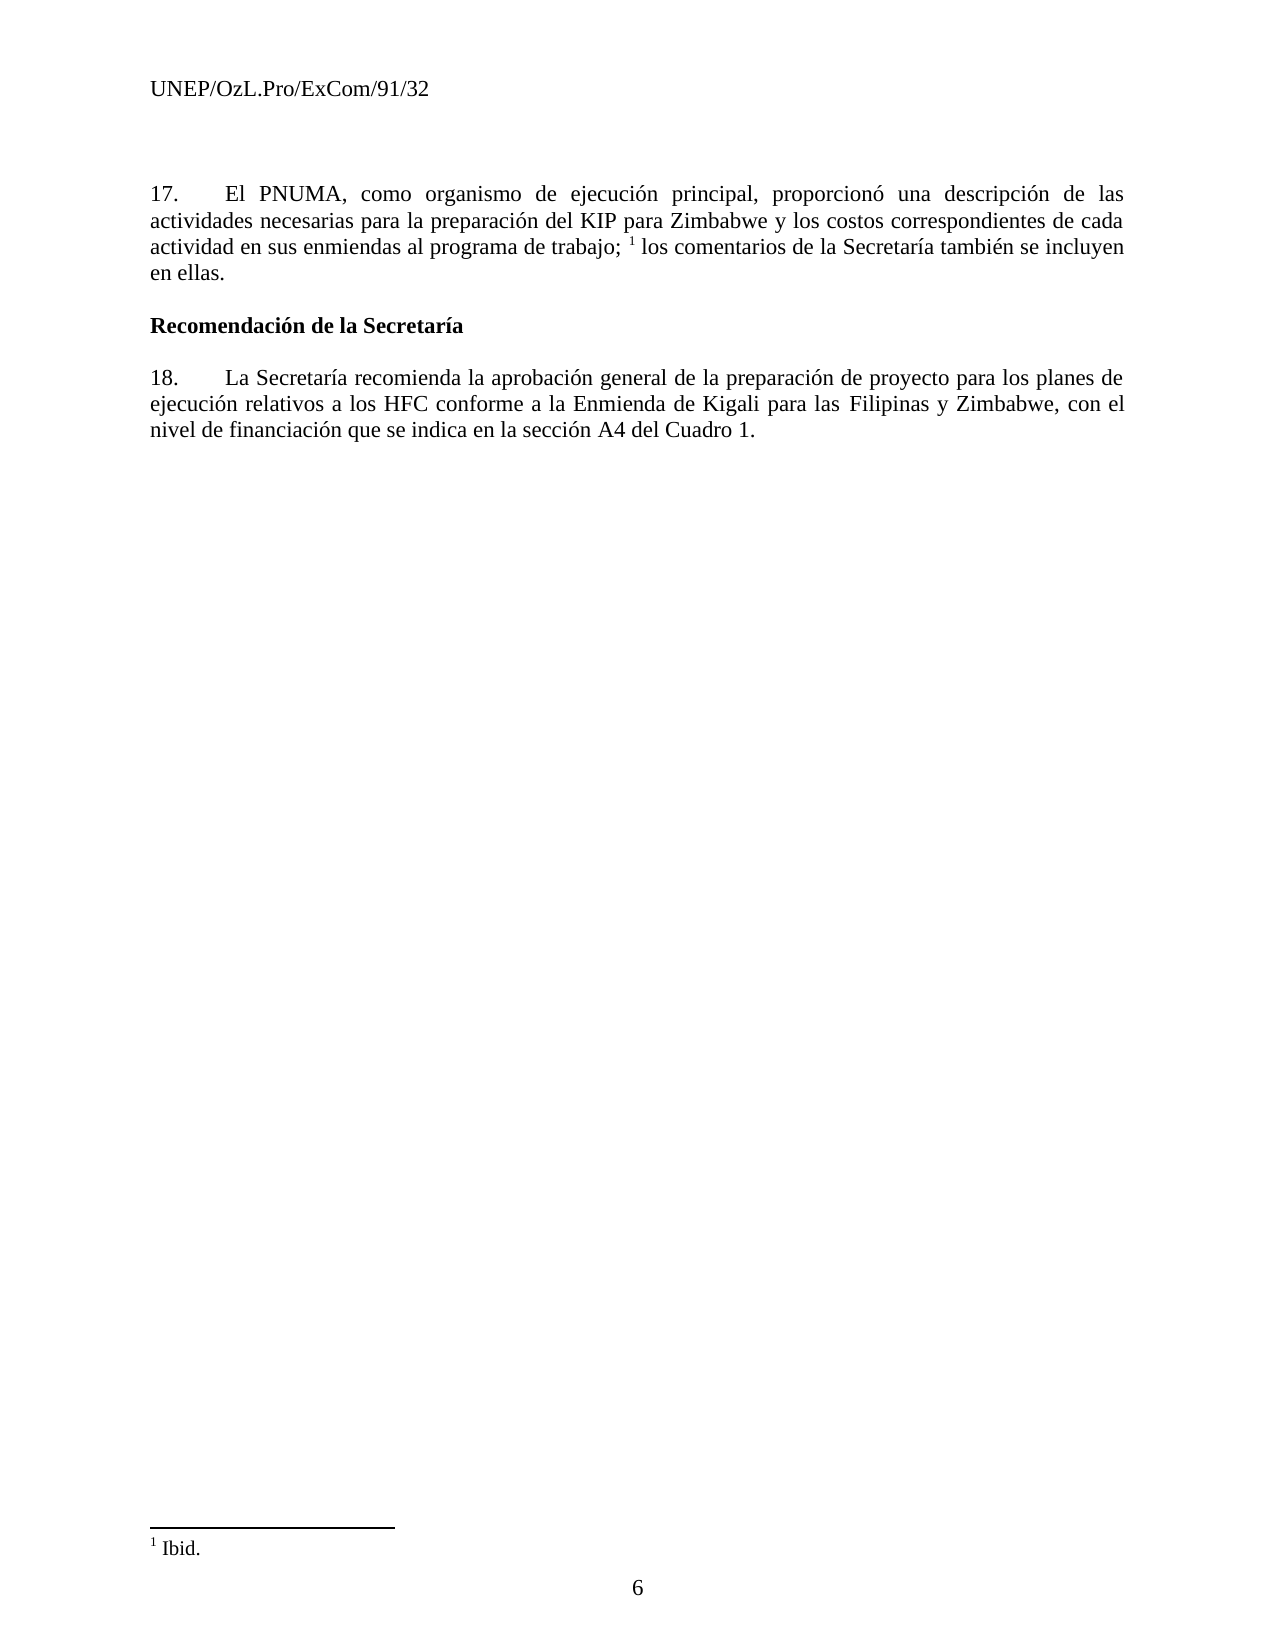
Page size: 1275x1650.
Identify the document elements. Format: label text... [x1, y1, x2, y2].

subtitle Recomendación de la Secretaría [150, 312, 1125, 338]
subtitle La Secretaría recomienda la aprobación general de la preparación de proyecto para los planes de ejecución relativos a los HFC conforme a la Enmienda de Kigali para las Filipinas y Zimbabwe, con el nivel de financiación que se indica en la sección A4 del Cuadro 1. [150, 363, 1125, 443]
subtitle El PNUMA, como organismo de ejecución principal, proporcionó una descripción de las actividades necesarias para la preparación del KIP para Zimbabwe y los costos correspondientes de cada actividad en sus enmiendas al programa de trabajo; los comentarios de la Secretaría también se incluyen en ellas. [150, 180, 1125, 286]
